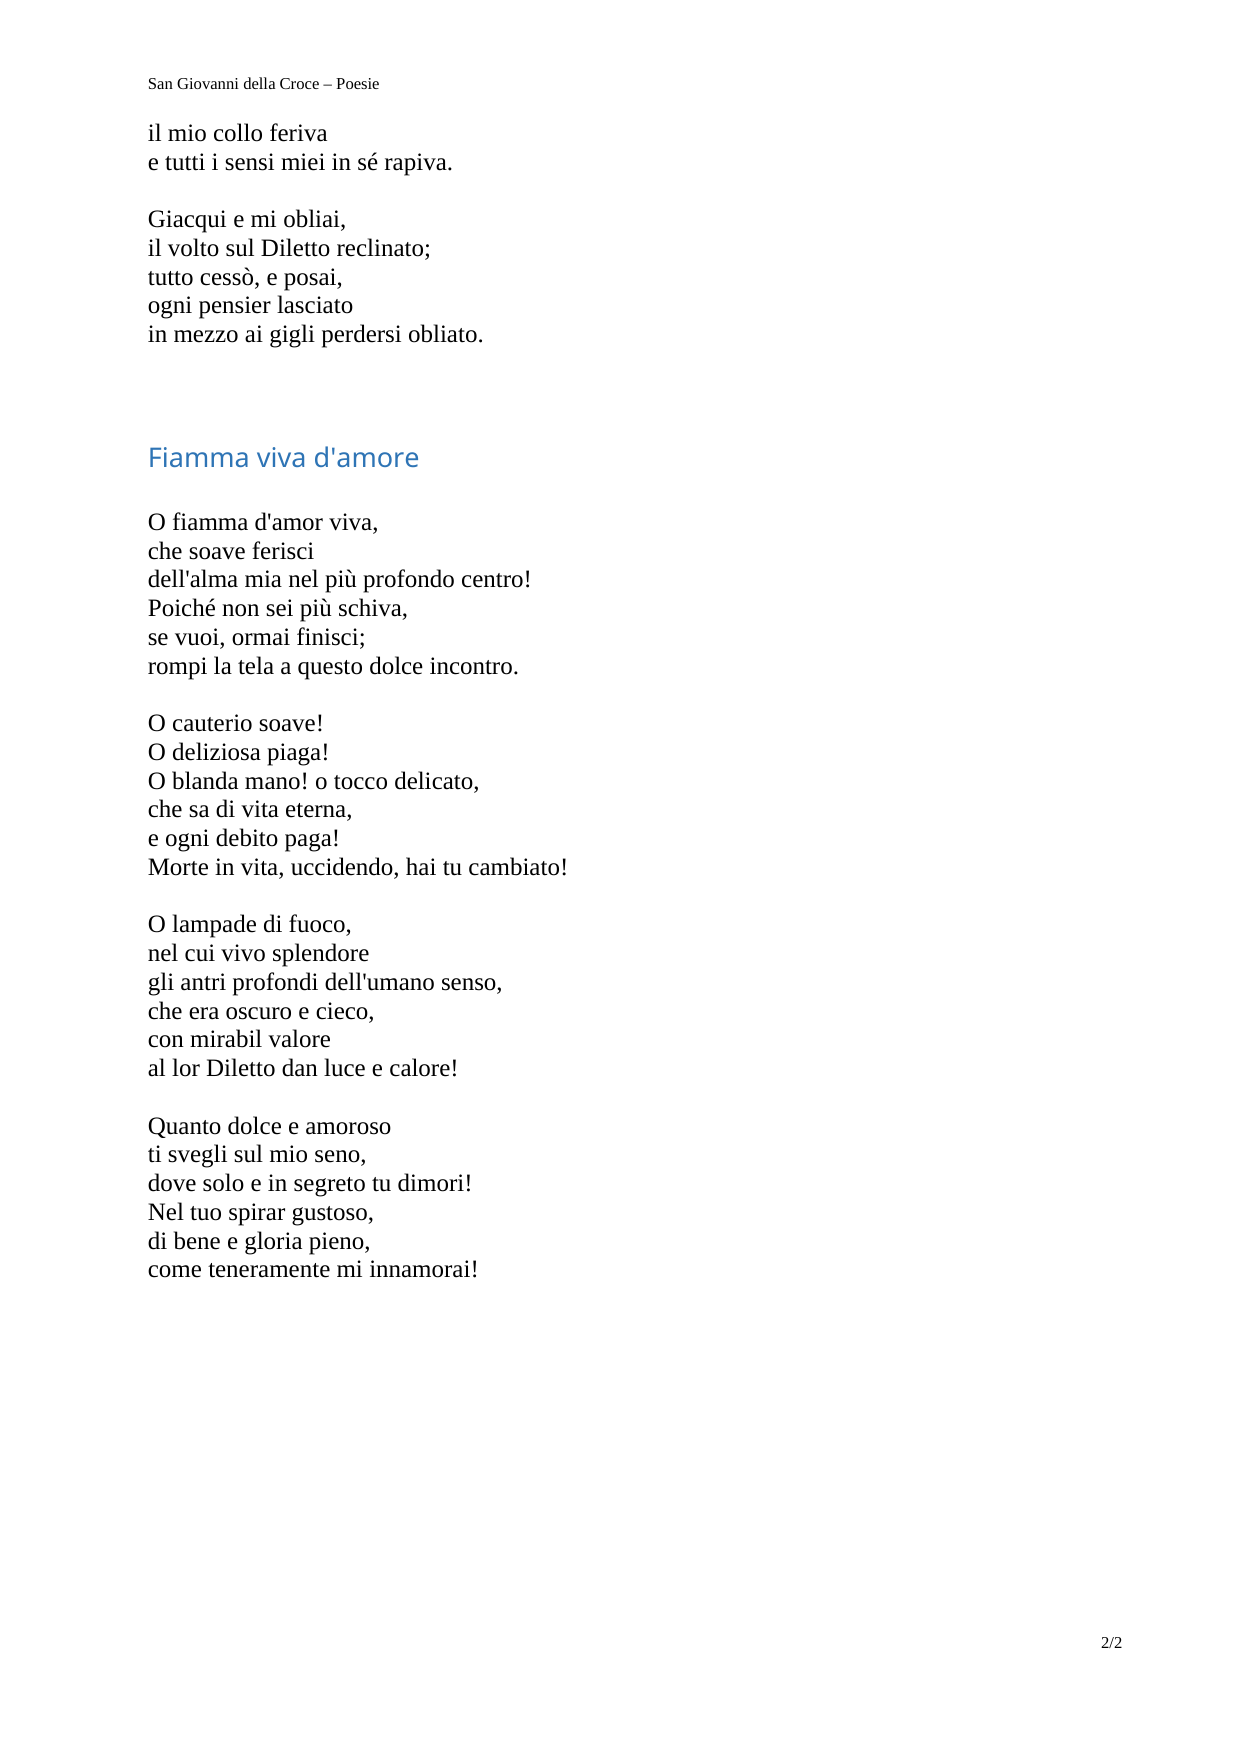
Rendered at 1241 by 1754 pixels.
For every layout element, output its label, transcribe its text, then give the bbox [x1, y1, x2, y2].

text se vuoi, ormai finisci; [148, 622, 1122, 651]
text che soave ferisci [148, 536, 1122, 564]
text O blanda mano! o tocco delicato, [148, 766, 1122, 794]
text O fiamma d'amor viva, [148, 507, 1122, 536]
text Poiché non sei più schiva, [148, 593, 1122, 622]
text O cauterio soave! [148, 708, 1122, 737]
text Morte in vita, uccidendo, hai tu cambiato! [148, 852, 1122, 881]
text e tutti i sensi miei in sé rapiva. [148, 147, 1122, 176]
text dove solo e in segreto tu dimori! [148, 1168, 1122, 1197]
text il volto sul Diletto reclinato; [148, 233, 1122, 262]
text che era oscuro e cieco, [148, 996, 1122, 1024]
text Nel tuo spirar gustoso, [148, 1197, 1122, 1226]
text il mio collo feriva [148, 118, 1122, 147]
text di bene e gloria pieno, [148, 1226, 1122, 1254]
text ti svegli sul mio seno, [148, 1139, 1122, 1168]
text e ogni debito paga! [148, 823, 1122, 852]
text al lor Diletto dan luce e calore! [148, 1053, 1122, 1082]
text Quanto dolce e amoroso [148, 1111, 1122, 1139]
text ogni pensier lasciato [148, 291, 1122, 319]
text O lampade di fuoco, [148, 909, 1122, 938]
subtitle Fiamma viva d'amore [148, 438, 1122, 475]
text nel cui vivo splendore [148, 938, 1122, 967]
text O deliziosa piaga! [148, 737, 1122, 766]
text come teneramente mi innamorai! [148, 1254, 1122, 1283]
text che sa di vita eterna, [148, 794, 1122, 823]
text Giacqui e mi obliai, [148, 204, 1122, 233]
text gli antri profondi dell'umano senso, [148, 967, 1122, 996]
text rompi la tela a questo dolce incontro. [148, 651, 1122, 679]
text dell'alma mia nel più profondo centro! [148, 564, 1122, 593]
text in mezzo ai gigli perdersi obliato. [148, 319, 1122, 348]
text tutto cessò, e posai, [148, 262, 1122, 291]
text con mirabil valore [148, 1024, 1122, 1053]
